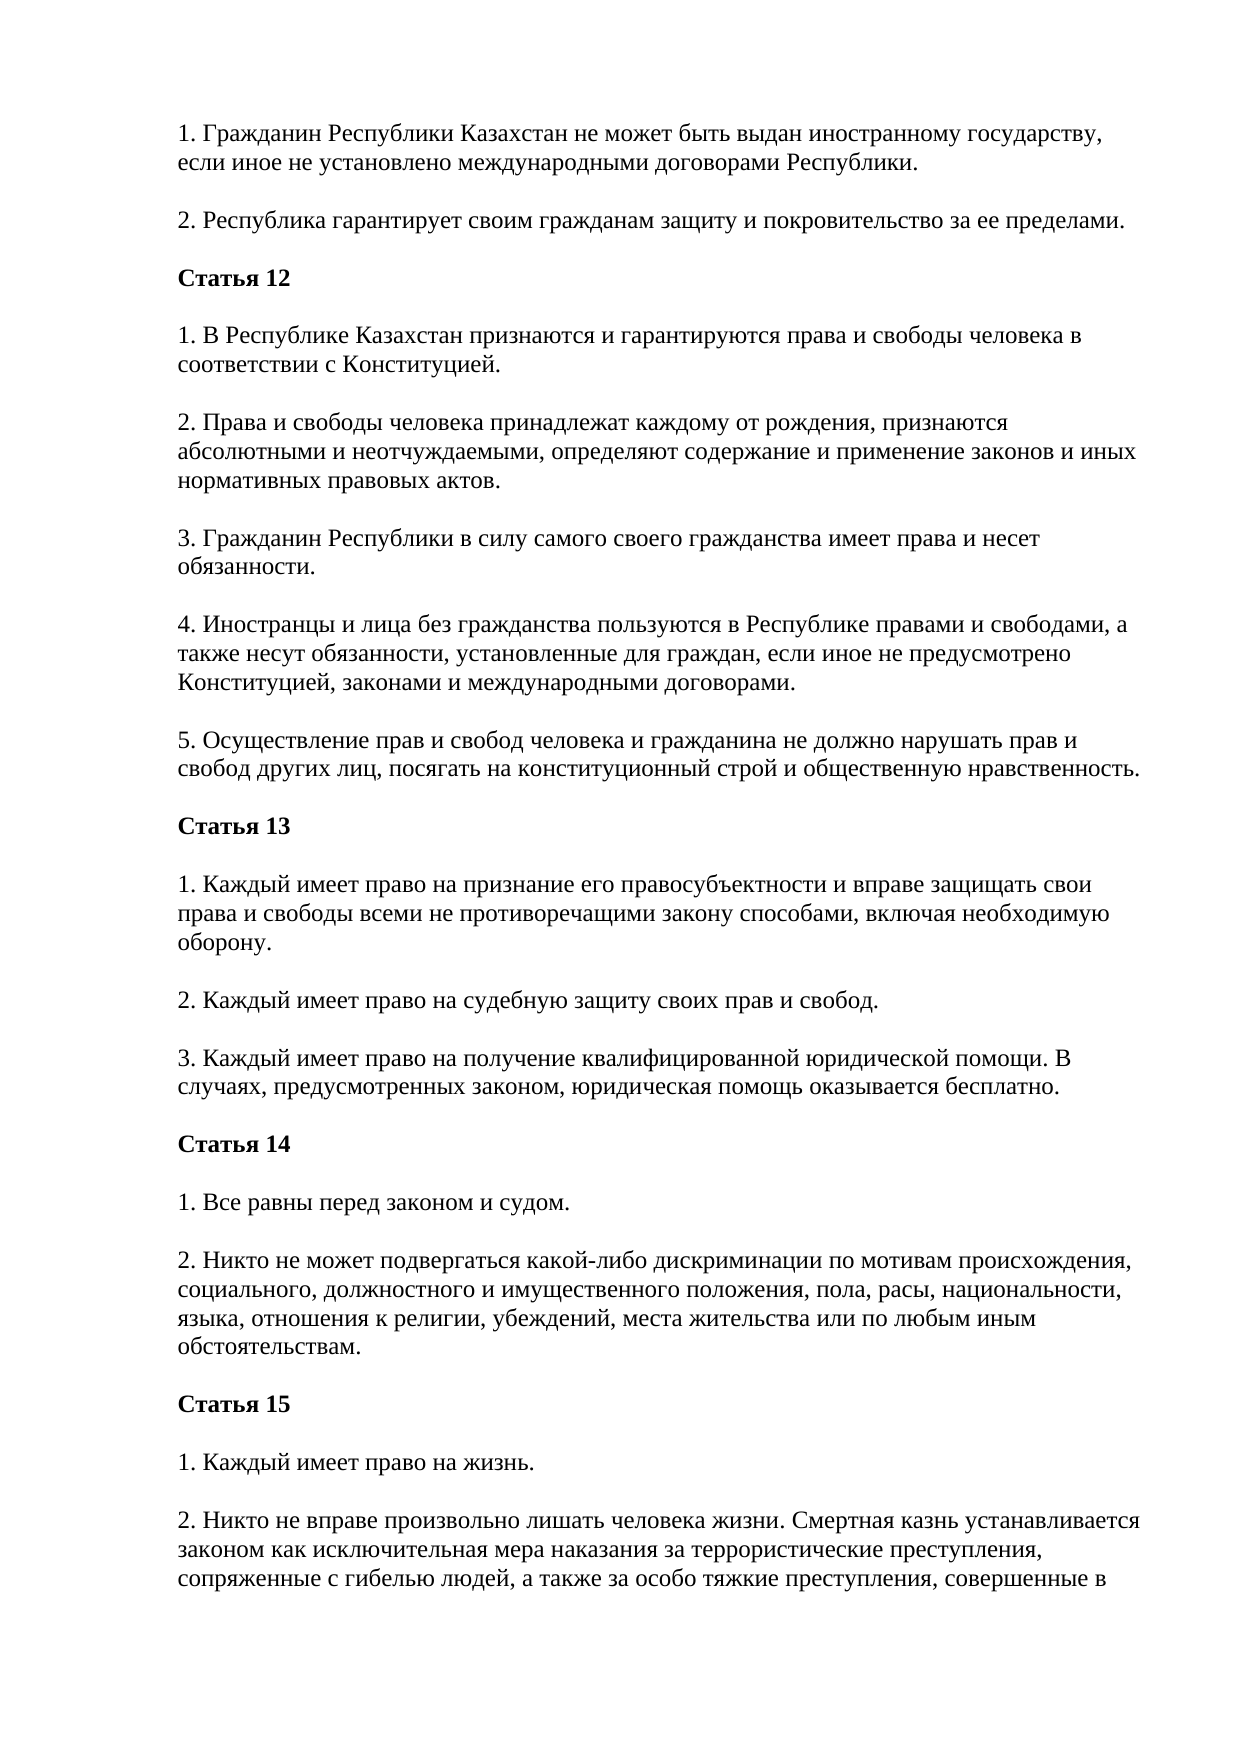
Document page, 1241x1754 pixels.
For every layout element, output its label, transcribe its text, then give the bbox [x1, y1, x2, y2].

text 1. Гражданин Республики Казахстан не может быть выдан иностранному государству, если иное не установлено международными договорами Республики. [177, 118, 1152, 176]
text 1. Все равны перед законом и судом. [177, 1187, 1152, 1216]
text Статья 12 [177, 263, 1152, 291]
text 1. В Республике Казахстан признаются и гарантируются права и свободы человека в соответствии с Конституцией. [177, 321, 1152, 378]
text 5. Осуществление прав и свобод человека и гражданина не должно нарушать прав и свобод других лиц, посягать на конституционный строй и общественную нравственность. [177, 725, 1152, 782]
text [177, 1505, 1152, 1591]
text 3. Каждый имеет право на получение квалифицированной юридической помощи. В случаях, предусмотренных законом, юридическая помощь оказывается бесплатно. [177, 1043, 1152, 1100]
text 1. Каждый имеет право на признание его правосубъектности и вправе защищать свои права и свободы всеми не противоречащими закону способами, включая необходимую оборону. [177, 869, 1152, 956]
text 1. Каждый имеет право на жизнь. [177, 1447, 1152, 1476]
text 2. Каждый имеет право на судебную защиту своих прав и свобод. [177, 985, 1152, 1013]
text 3. Гражданин Республики в силу самого своего гражданства имеет права и несет обязанности. [177, 523, 1152, 580]
text Статья 15 [177, 1389, 1152, 1418]
text 2. Права и свободы человека принадлежат каждому от рождения, признаются абсолютными и неотчуждаемыми, определяют содержание и применение законов и иных нормативных правовых актов. [177, 407, 1152, 493]
text Статья 13 [177, 811, 1152, 840]
text Статья 14 [177, 1129, 1152, 1158]
text 2. Республика гарантирует своим гражданам защиту и покровительство за ее пределами. [177, 205, 1152, 233]
text 2. Никто не может подвергаться какой-либо дискриминации по мотивам происхождения, социального, должностного и имущественного положения, пола, расы, национальности, языка, отношения к религии, убеждений, места жительства или по любым иным обстоятельствам. [177, 1245, 1152, 1360]
text 4. Иностранцы и лица без гражданства пользуются в Республике правами и свободами, а также несут обязанности, установленные для граждан, если иное не предусмотрено Конституцией, законами и международными договорами. [177, 609, 1152, 696]
